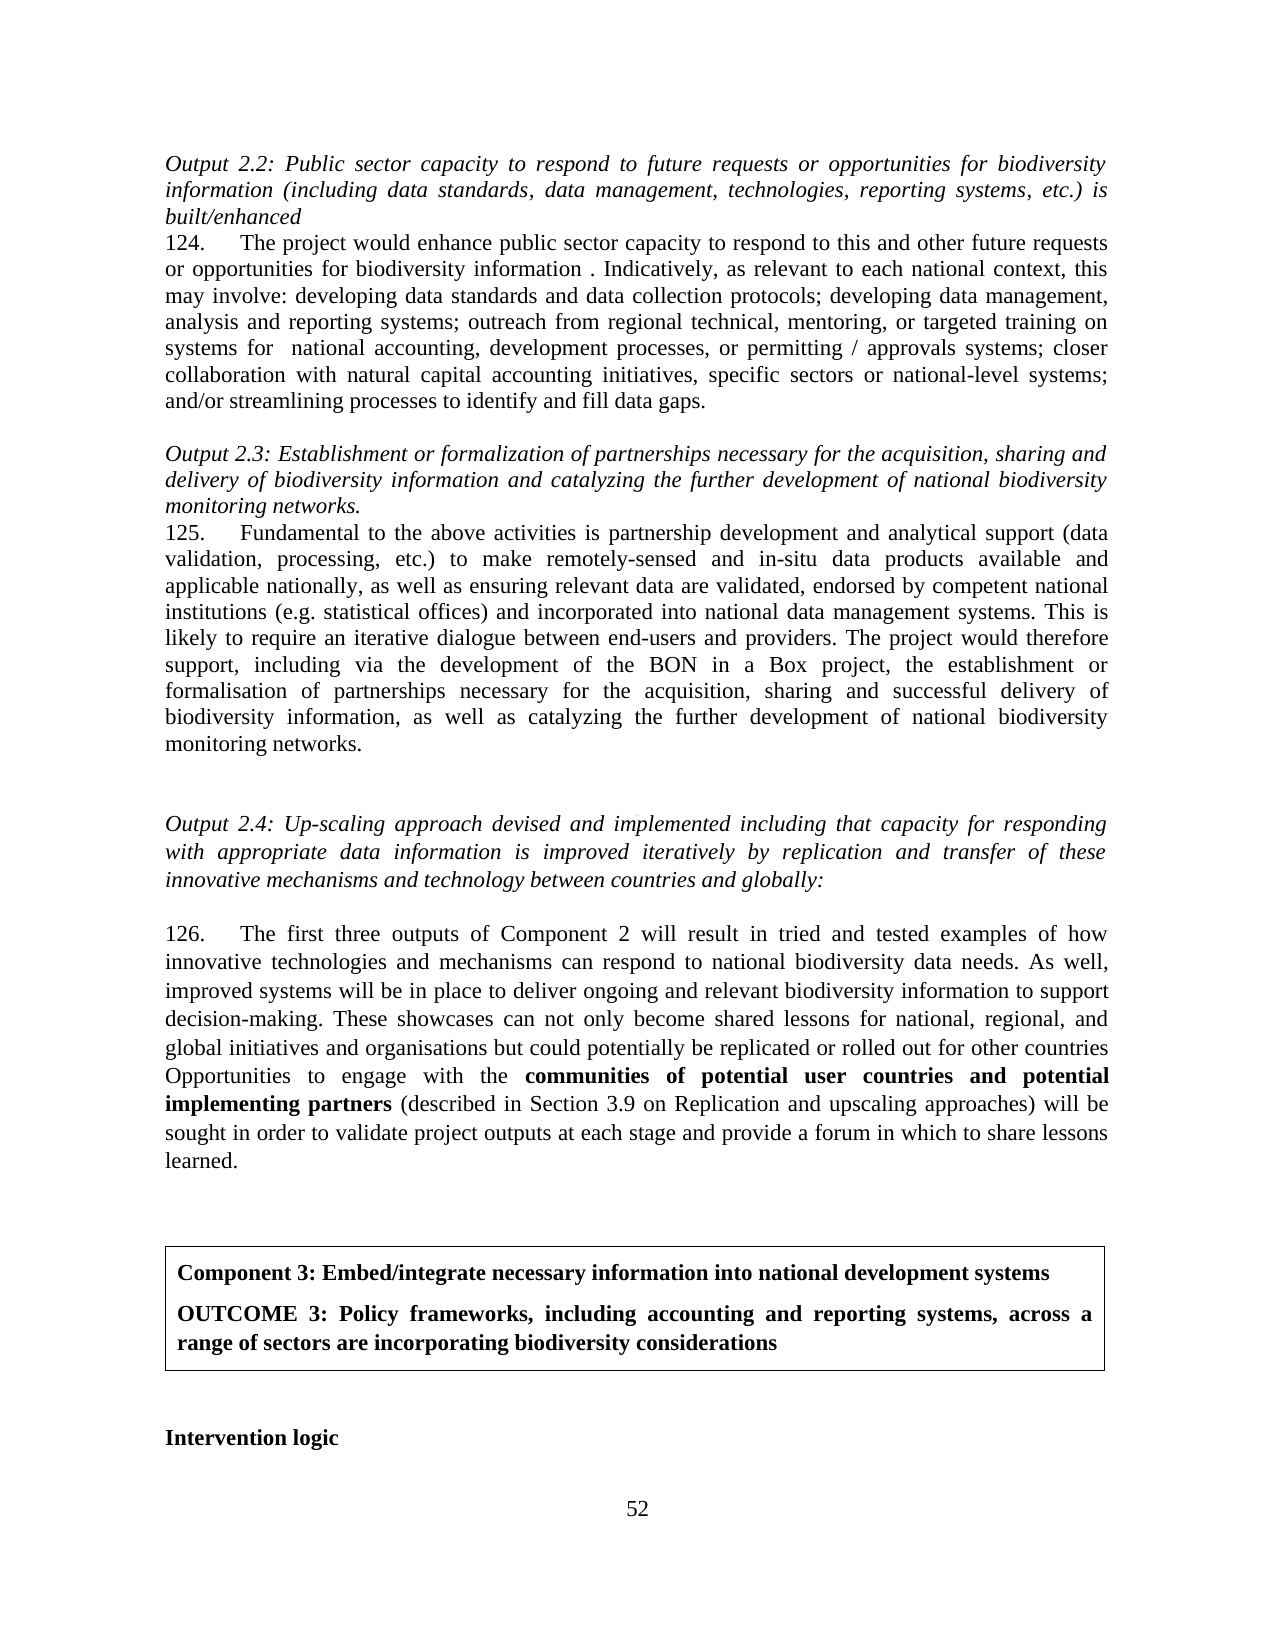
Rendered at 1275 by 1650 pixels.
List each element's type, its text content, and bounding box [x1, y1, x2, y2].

list The first three outputs of Component 2 will result in tried and tested examples of how innovative technologies and mechanisms can respond to national biodiversity data needs. As well, improved systems will be in place to deliver ongoing and relevant biodiversity information to support decision-making. These showcases can not only become shared lessons for national, regional, and global initiatives and organisations but could potentially be replicated or rolled out for other countries Opportunities to engage with the communities of potential user countries and potential implementing partners (described in Section 3.9 on Replication and upscaling approaches) will be sought in order to validate project outputs at each stage and provide a forum in which to share lessons learned. [165, 920, 1110, 1174]
table_header Component 3: Embed/integrate necessary information into national development systems OUTCOME 3: Policy frameworks, including accounting and reporting systems, across a range of sectors are incorporating biodiversity considerations [166, 1247, 1104, 1370]
text Fundamental to the above activities is partnership development and analytical support (data validation, processing, etc.) to make remotely-sensed and in-situ data products available and applicable nationally, as well as ensuring relevant data are validated, endorsed by competent national institutions (e.g. statistical offices) and incorporated into national data management systems. This is likely to require an iterative dialogue between end-users and providers. The project would therefore support, including via the development of the BON in a Box project, the establishment or formalisation of partnerships necessary for the acquisition, sharing and successful delivery of biodiversity information, as well as catalyzing the further development of national biodiversity monitoring networks. [165, 519, 1110, 756]
text Output 2.2: Public sector capacity to respond to future requests or opportunities for biodiversity information (including data standards, data management, technologies, reporting systems, etc.) is built/enhanced [165, 150, 1110, 229]
text Intervention logic [165, 1424, 1110, 1451]
text Output 2.3: Establishment or formalization of partnerships necessary for the acquisition, sharing and delivery of biodiversity information and catalyzing the further development of national biodiversity monitoring networks. [165, 440, 1110, 519]
text The project would enhance public sector capacity to respond to this and other future requests or opportunities for biodiversity information . Indicatively, as relevant to each national context, this may involve: developing data standards and data collection protocols; developing data management, analysis and reporting systems; outreach from regional technical, mentoring, or targeted training on systems for national accounting, development processes, or permitting / approvals systems; closer collaboration with natural capital accounting initiatives, specific sectors or national-level systems; and/or streamlining processes to identify and fill data gaps. [165, 229, 1110, 413]
text Output 2.4: Up-scaling approach devised and implemented including that capacity for responding with appropriate data information is improved iteratively by replication and transfer of these innovative mechanisms and technology between countries and globally: [165, 809, 1110, 893]
